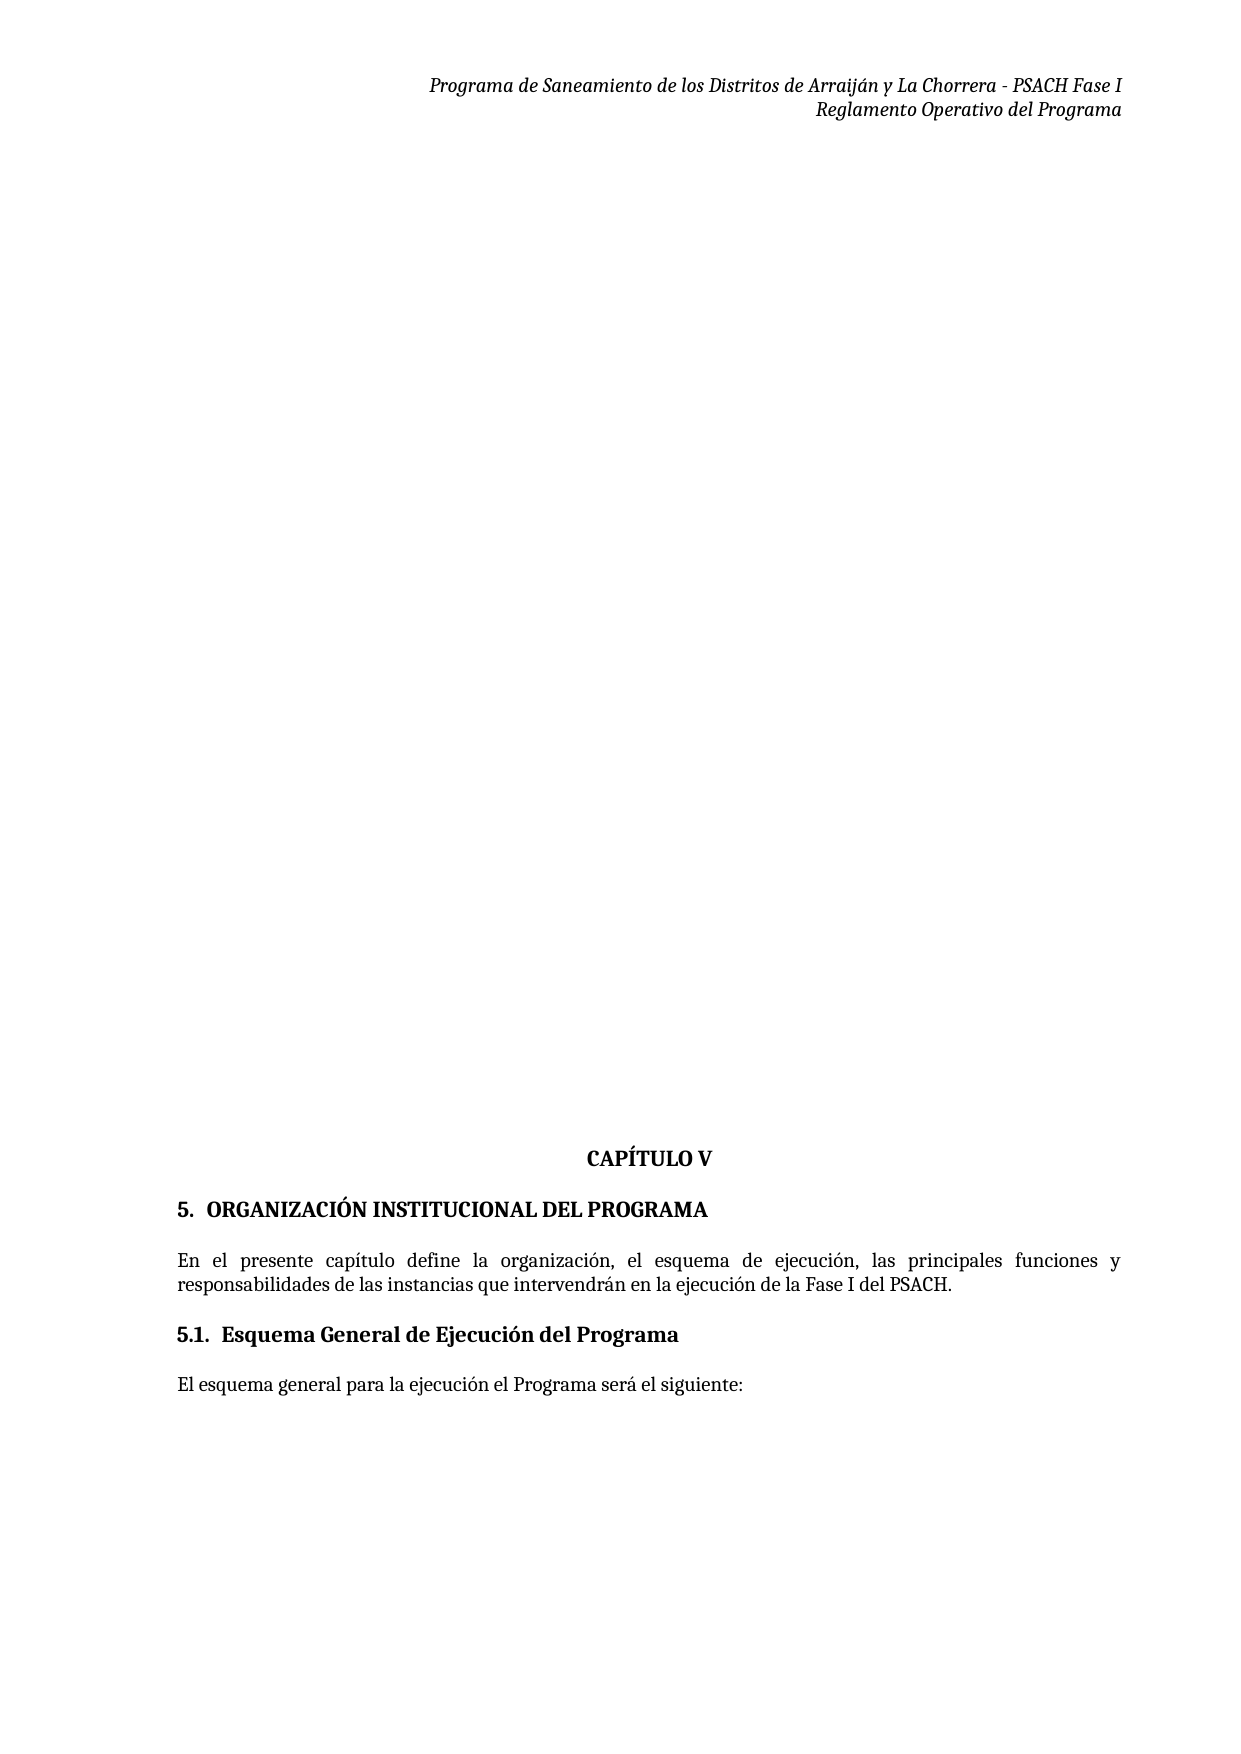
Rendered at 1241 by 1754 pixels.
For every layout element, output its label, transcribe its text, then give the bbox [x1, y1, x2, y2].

subtitle Esquema General de Ejecución del Programa [177, 1321, 1122, 1348]
subtitle ORGANIZACIÓN INSTITUCIONAL DEL PROGRAMA [177, 1197, 1122, 1223]
text En el presente capítulo define la organización, el esquema de ejecución, las principales funciones y responsabilidades de las instancias que intervendrán en la ejecución de la Fase I del PSACH. [177, 1248, 1122, 1296]
subtitle CAPÍTULO V [177, 1146, 1122, 1172]
text El esquema general para la ejecución el Programa será el siguiente: [177, 1373, 1122, 1397]
